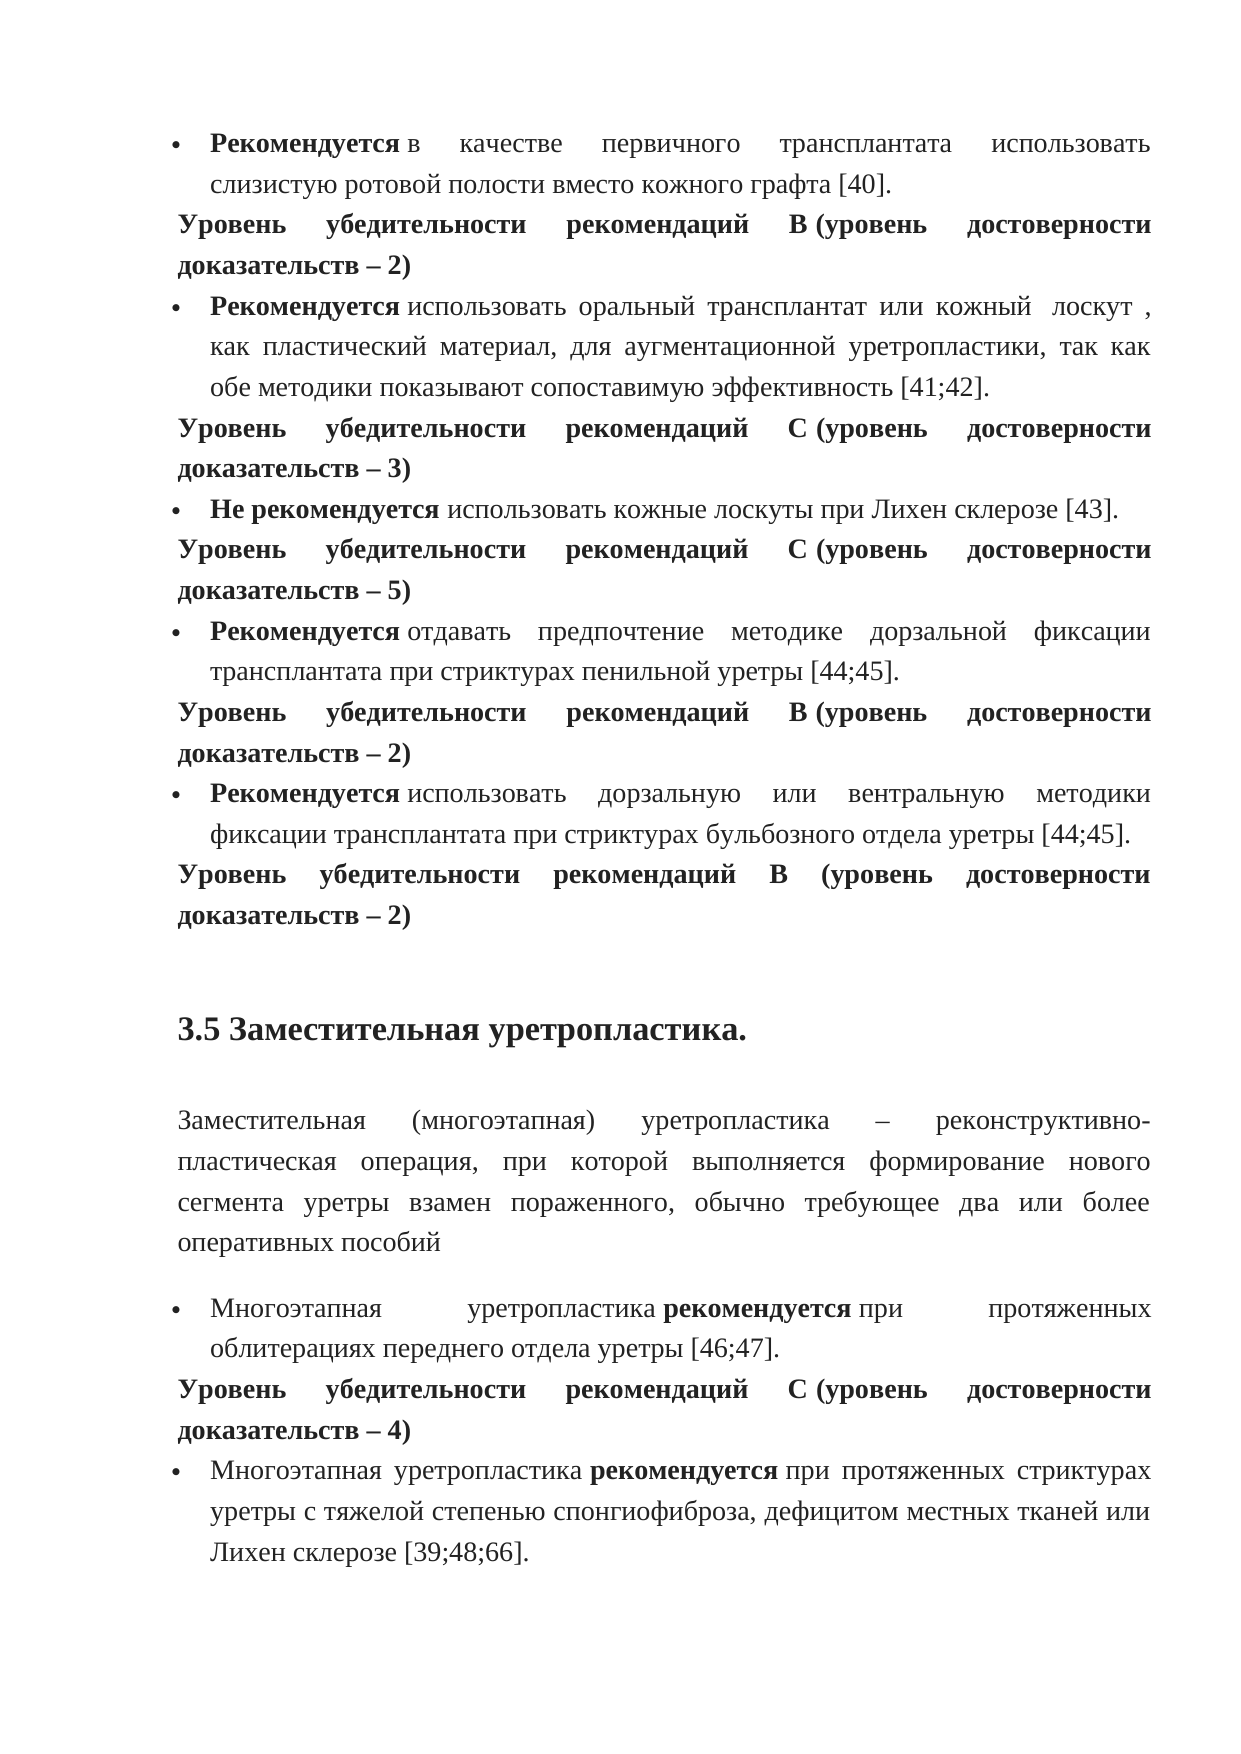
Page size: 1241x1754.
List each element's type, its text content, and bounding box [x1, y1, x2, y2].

list Рекомендуется отдавать предпочтение методике дорзальной фиксации трансплантата при стриктурах пенильной уретры [44;45]. [172, 606, 1152, 687]
text Уровень убедительности рекомендаций С (уровень достоверности доказательств – 3) [177, 402, 1152, 484]
list Многоэтапная уретропластика рекомендуется при протяженных облитерациях переднего отдела уретры [46;47]. [172, 1283, 1152, 1364]
text Уровень убедительности рекомендаций B (уровень достоверности доказательств – 2) [177, 849, 1152, 931]
text Уровень убедительности рекомендаций C (уровень достоверности доказательств – 4) [177, 1364, 1152, 1445]
list Рекомендуется использовать оральный трансплантат или кожный лоскут , как пластический материал, для аугментационной уретропластики, так как обе методики показывают сопоставимую эффективность [41;42]. [172, 281, 1152, 402]
text 3.5 Заместительная уретропластика. [177, 1009, 1152, 1048]
list Рекомендуется в качестве первичного трансплантата использовать слизистую ротовой полости вместо кожного графта [40]. [172, 118, 1152, 199]
list Рекомендуется использовать дорзальную или вентральную методики фиксации трансплантата при стриктурах бульбозного отдела уретры [44;45]. [172, 768, 1152, 849]
text Уровень убедительности рекомендаций B (уровень достоверности доказательств – 2) [177, 199, 1152, 281]
text Заместительная (многоэтапная) уретропластика – реконструктивно-пластическая операция, при которой выполняется формирование нового сегмента уретры взамен пораженного, обычно требующее два или более оперативных пособий [177, 1095, 1152, 1258]
list Многоэтапная уретропластика рекомендуется при протяженных стриктурах уретры с тяжелой степенью спонгиофиброза, дефицитом местных тканей или Лихен склерозе [39;48;66]. [172, 1445, 1152, 1567]
text Уровень убедительности рекомендаций C (уровень достоверности доказательств – 5) [177, 524, 1152, 606]
list Не рекомендуется использовать кожные лоскуты при Лихен склерозе [43]. [172, 484, 1152, 524]
text Уровень убедительности рекомендаций B (уровень достоверности доказательств – 2) [177, 687, 1152, 768]
